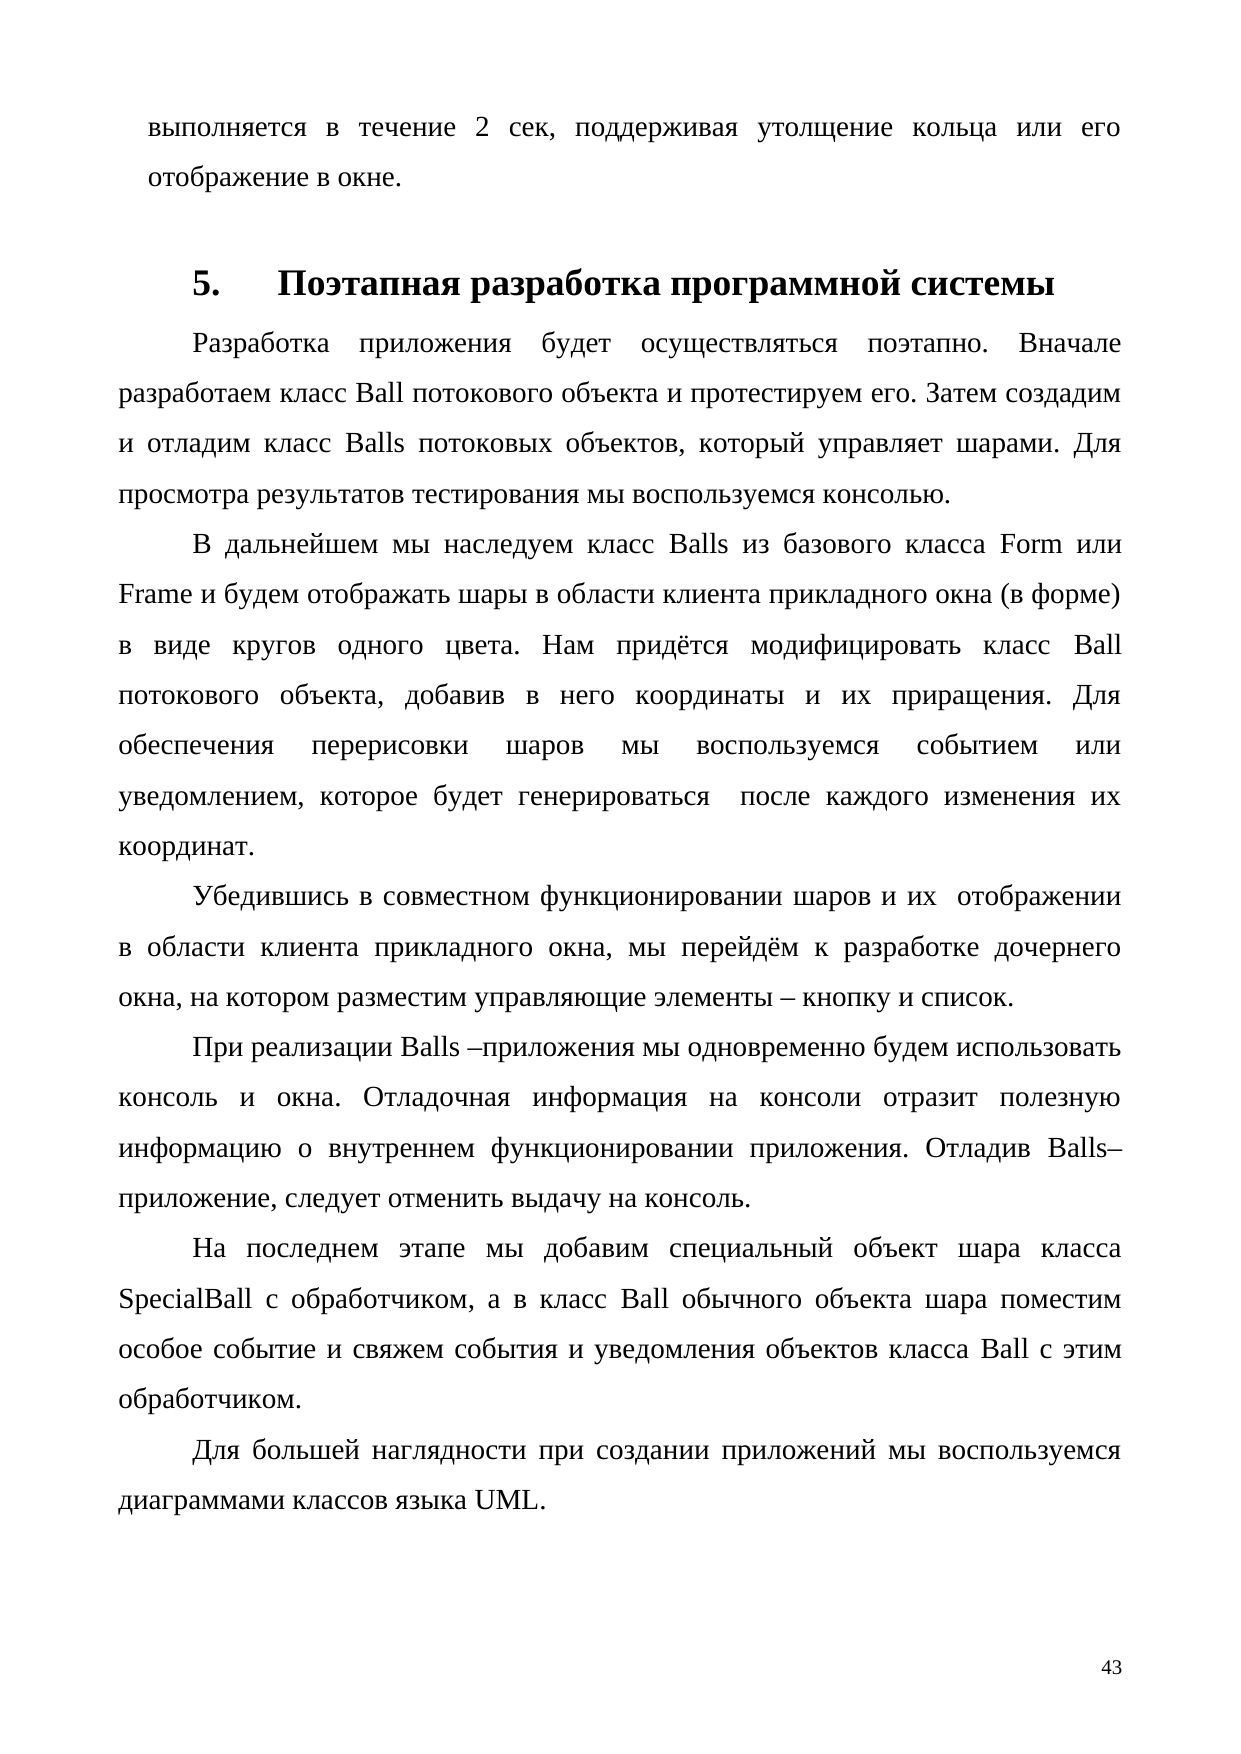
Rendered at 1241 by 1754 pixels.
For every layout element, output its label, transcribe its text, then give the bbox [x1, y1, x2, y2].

list Поэтапная разработка программной системы [118, 260, 1122, 303]
text Разработка приложения будет осуществляться поэтапно. Вначале разработаем класс Ball потокового объекта и протестируем его. Затем создадим и отладим класс Balls потоковых объектов, который управляет шарами. Для просмотра результатов тестирования мы воспользуемся консолью. [118, 325, 1122, 509]
text На последнем этапе мы добавим специальный объект шара класса SpecialBall с обработчиком, а в класс Ball обычного объекта шара поместим особое событие и свяжем события и уведомления объектов класса Ball с этим обработчиком. [118, 1231, 1122, 1415]
text Убедившись в совместном функционировании шаров и их отображении в области клиента прикладного окна, мы перейдём к разработке дочернего окна, на котором разместим управляющие элементы – кнопку и список. [118, 878, 1122, 1012]
text Для большей наглядности при создании приложений мы воспользуемся диаграммами классов языка UML. [118, 1432, 1122, 1516]
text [148, 109, 1122, 193]
text При реализации Balls –приложения мы одновременно будем использовать консоль и окна. Отладочная информация на консоли отразит полезную информацию о внутреннем функционировании приложения. Отладив Balls–приложение, следует отменить выдачу на консоль. [118, 1029, 1122, 1214]
text В дальнейшем мы наследуем класс Balls из базового класса Form или Frame и будем отображать шары в области клиента прикладного окна (в форме) в виде кругов одного цвета. Нам придётся модифицировать класс Ball потокового объекта, добавив в него координаты и их приращения. Для обеспечения перерисовки шаров мы воспользуемся событием или уведомлением, которое будет генерироваться после каждого изменения их координат. [118, 526, 1122, 862]
